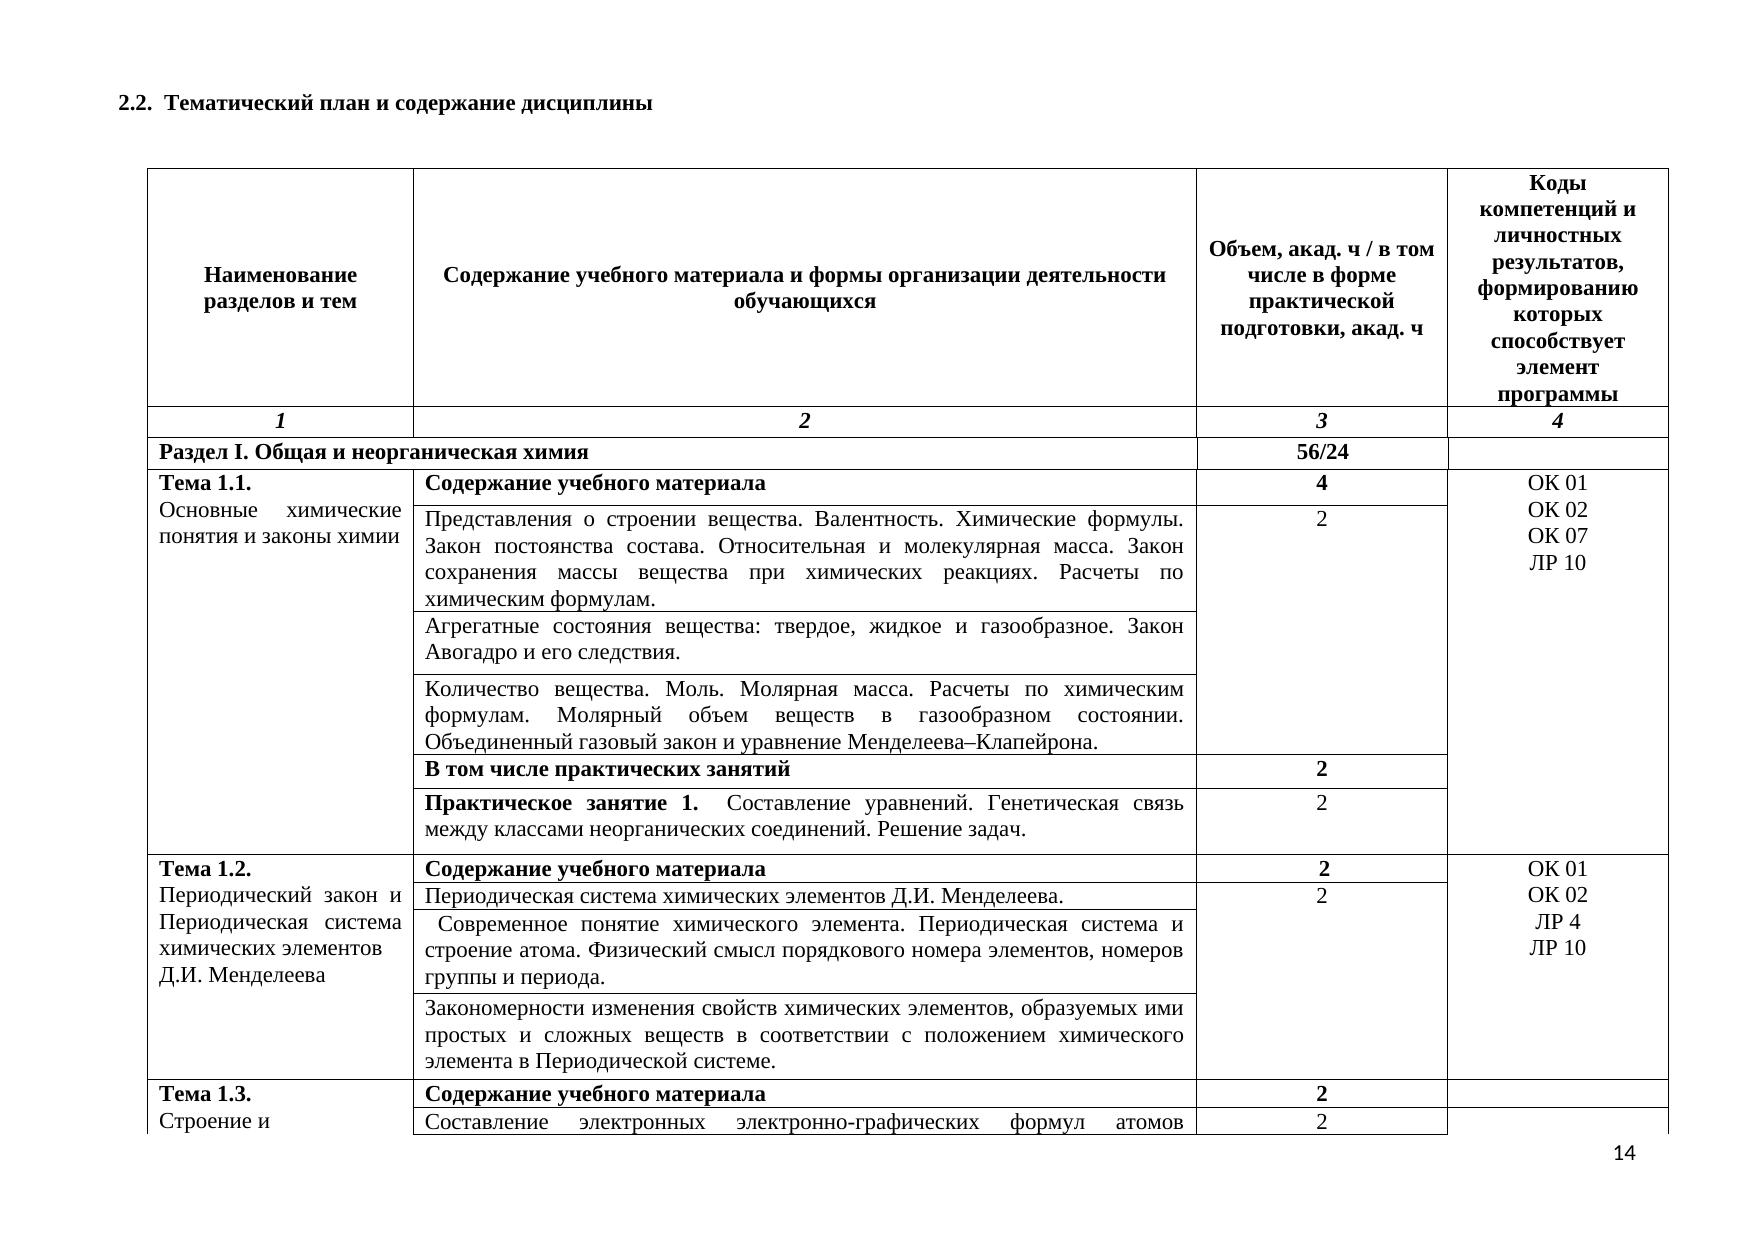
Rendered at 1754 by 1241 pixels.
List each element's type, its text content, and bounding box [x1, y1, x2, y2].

table_header Наименование разделов и тем [148, 169, 413, 406]
table_cell Представления о строении вещества. Валентность. Химические формулы. Закон постоянства состава. Относительная и молекулярная масса. Закон сохранения массы вещества при химических реакциях. Расчеты по химическим формулам. [414, 506, 1196, 611]
table_cell 56/24 [1198, 438, 1448, 468]
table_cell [414, 1108, 1196, 1134]
table_cell 2 [1197, 1108, 1447, 1134]
table_cell 2 [1197, 1080, 1447, 1107]
table_cell Количество вещества. Моль. Молярная масса. Расчеты по химическим формулам. Молярный объем веществ в газообразном состоянии. Объединенный газовый закон и уравнение Менделеева–Клапейрона. [414, 675, 1196, 754]
table_cell Практическое занятие 1. Составление уравнений. Генетическая связь между классами неорганических соединений. Решение задач. [414, 789, 1196, 854]
table_cell 2 [1197, 883, 1447, 1079]
table_cell Тема 1.3. Строение и характеристика электронных орбиталей [148, 1080, 413, 1134]
table_cell [1449, 438, 1668, 468]
table_cell 4 [1448, 407, 1668, 437]
table_header Содержание учебного материала и формы организации деятельности обучающихся [414, 169, 1196, 406]
table_cell Современное понятие химического элемента. Периодическая система и строение атома. Физический смысл порядкового номера элементов, номеров группы и периода. [414, 910, 1196, 993]
table_cell 2 [414, 407, 1196, 437]
table_cell 1 [148, 407, 413, 437]
table_cell 3 [1197, 407, 1447, 437]
table_cell Тема 1.1. Основные химические понятия и законы химии [148, 470, 413, 854]
table_cell В том числе практических занятий [414, 755, 1196, 788]
table_cell ОК 01 ОК 02 ЛР 4 ЛР 10 [1448, 855, 1668, 1079]
table_cell ОК 01 ОК 02 ОК 07 ЛР 10 [1448, 470, 1668, 854]
table_cell 2 [1197, 506, 1447, 754]
table_cell [1448, 1080, 1668, 1107]
table_cell 2 [1197, 855, 1447, 882]
table_cell Раздел I. Общая и неорганическая химия [148, 438, 1197, 468]
table_cell 4 [1197, 470, 1447, 504]
table_header Коды компетенций и личностных результатов, формированию которых способствует элемент программы [1448, 169, 1668, 406]
table_cell 2 [1197, 755, 1447, 788]
table_header Объем, акад. ч / в том числе в форме практической подготовки, акад. ч [1197, 169, 1447, 406]
table_cell Агрегатные состояния вещества: твердое, жидкое и газообразное. Закон Авогадро и его следствия. [414, 612, 1196, 674]
table_cell [1448, 1108, 1668, 1134]
table_cell Периодическая система химических элементов Д.И. Менделеева. [414, 883, 1196, 909]
table_cell 2 [1197, 789, 1447, 854]
table_cell Содержание учебного материала [414, 470, 1196, 504]
table_cell Тема 1.2. Периодический закон и Периодическая система химических элементов Д.И. Менделеева [148, 855, 413, 1079]
table_cell Содержание учебного материала [414, 1080, 1196, 1107]
text 2.2. Тематический план и содержание дисциплины [118, 89, 1636, 115]
table_cell Содержание учебного материала [414, 855, 1196, 882]
table_cell Закономерности изменения свойств химических элементов, образуемых ими простых и сложных веществ в соответствии с положением химического элемента в Периодической системе. [414, 994, 1196, 1079]
